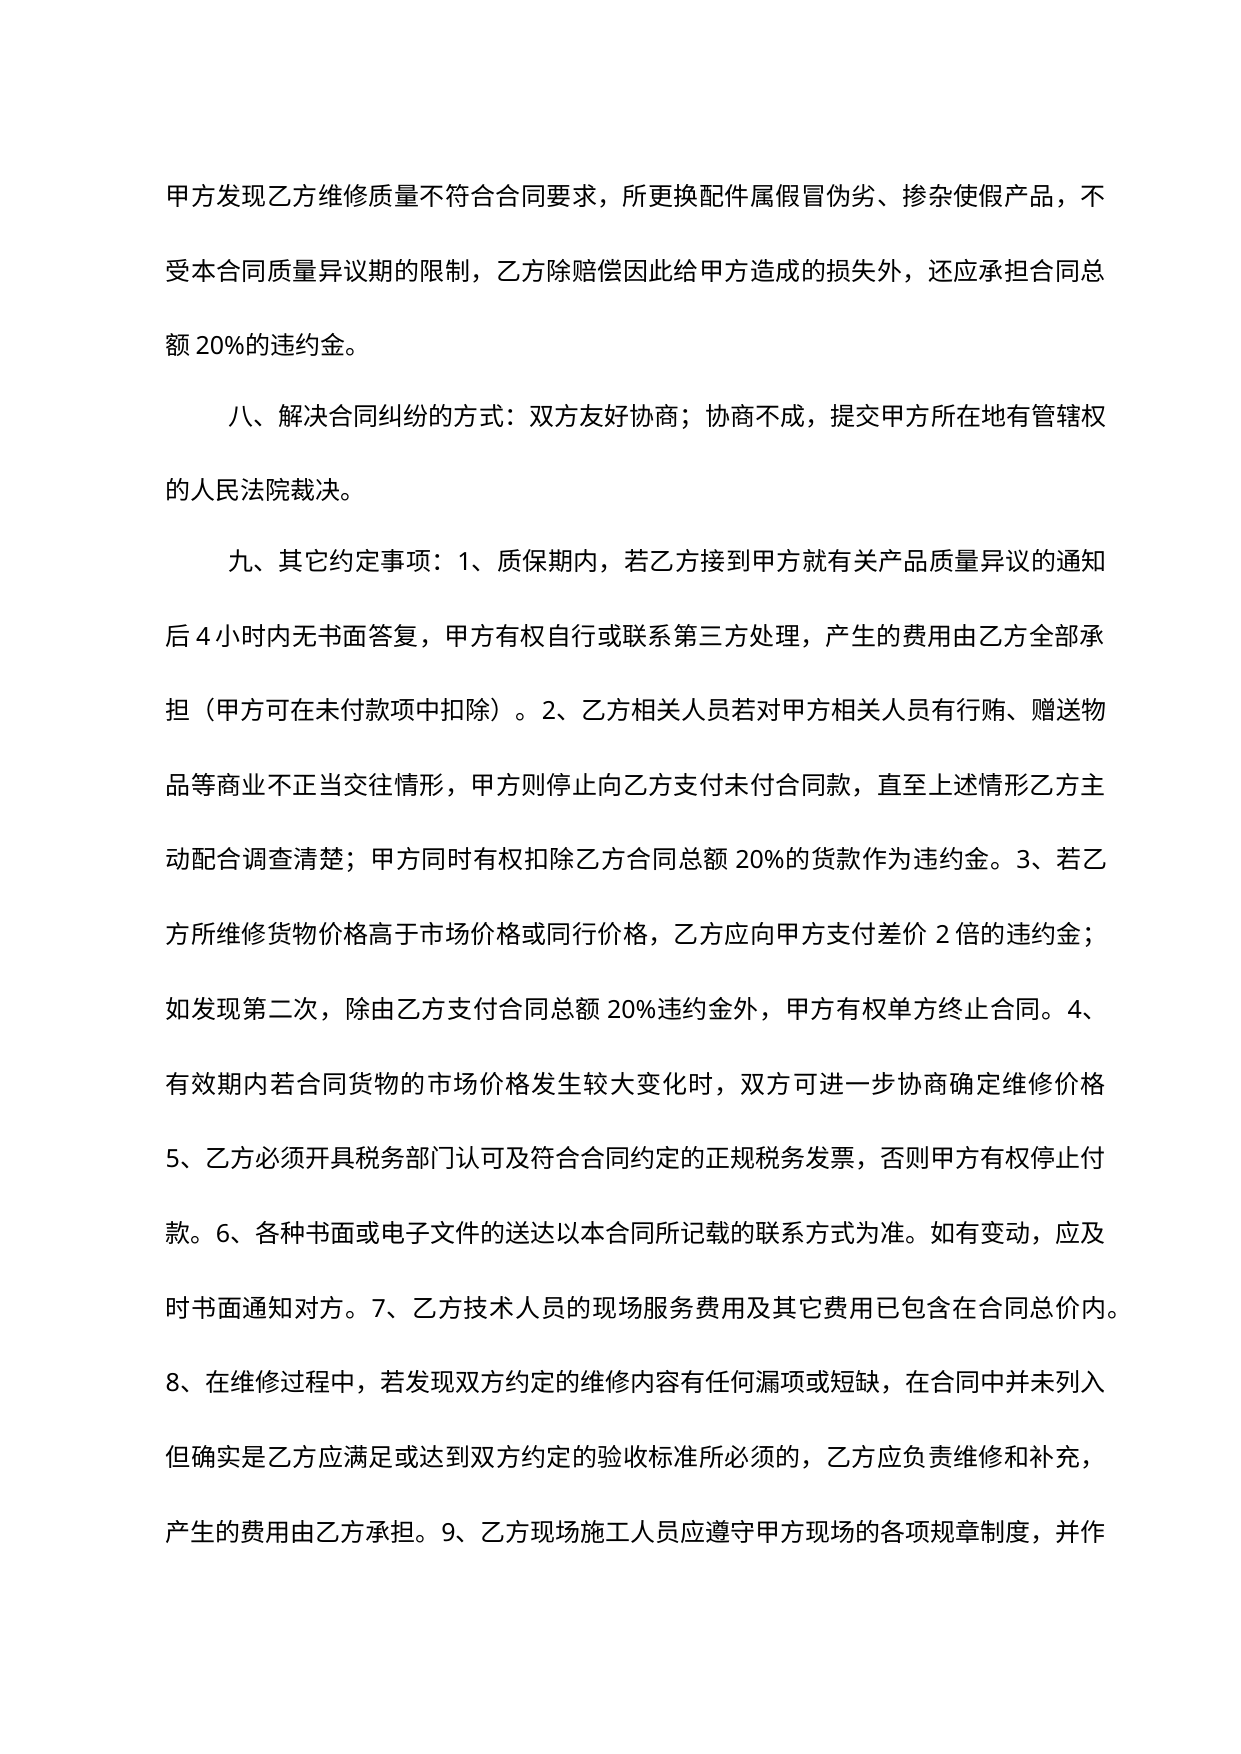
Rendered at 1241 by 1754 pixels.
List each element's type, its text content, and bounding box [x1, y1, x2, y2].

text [165, 162, 1107, 376]
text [165, 527, 1107, 1563]
text 八、解决合同纠纷的方式：双方友好协商；协商不成，提交甲方所在地有管辖权的人民法院裁决。 [165, 382, 1107, 521]
